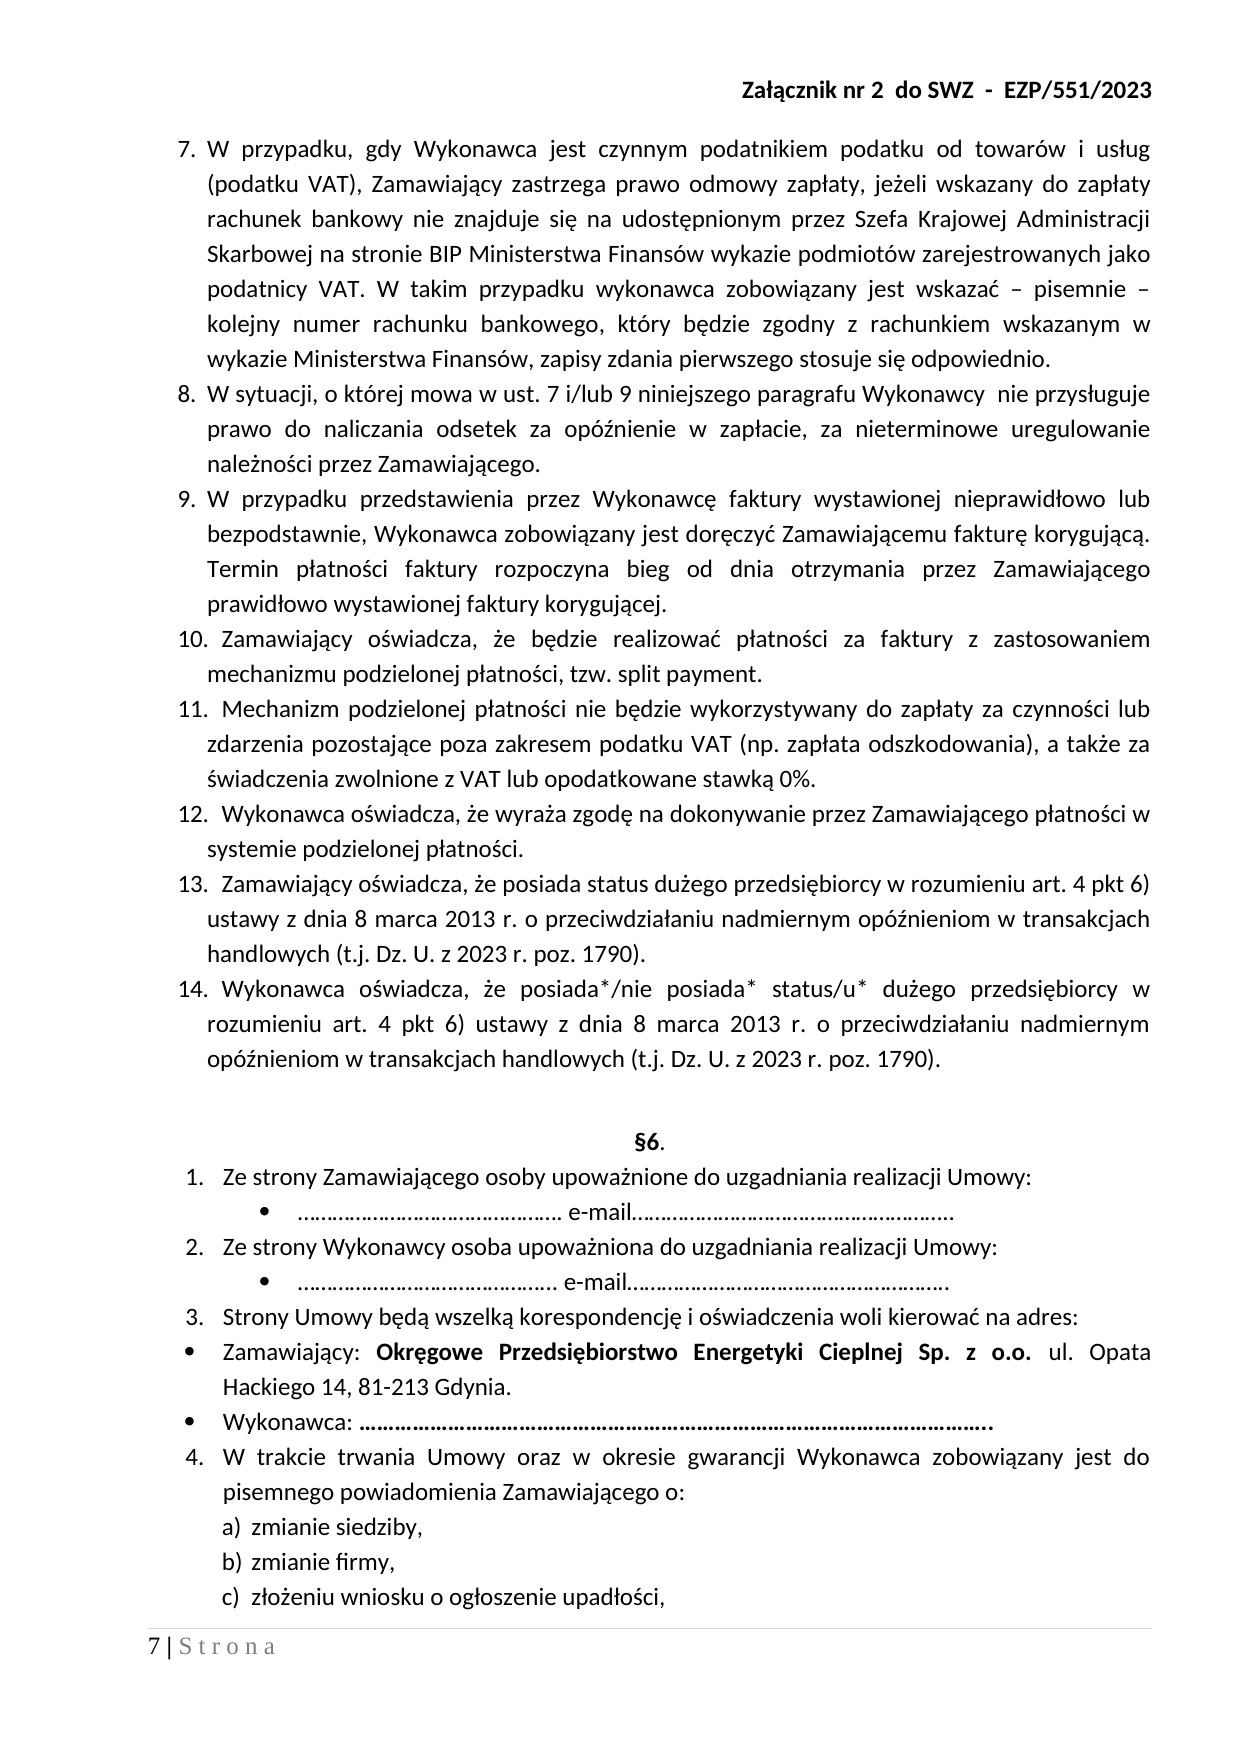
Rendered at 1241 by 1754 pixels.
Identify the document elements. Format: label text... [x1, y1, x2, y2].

list Zamawiający oświadcza, że posiada status dużego przedsiębiorcy w rozumieniu art. 4 pkt 6) ustawy z dnia 8 marca 2013 r. o przeciwdziałaniu nadmiernym opóźnieniom w transakcjach handlowych (t.j. Dz. U. z 2023 r. poz. 1790). [177, 868, 1152, 969]
list ……………………………………... e-mail……………………………………………….. [260, 1266, 1152, 1296]
list Wykonawca: …………………………………………………………………………………………….. [185, 1406, 1152, 1436]
list zmianie firmy, [222, 1546, 1152, 1576]
list W trakcie trwania Umowy oraz w okresie gwarancji Wykonawca zobowiązany jest do pisemnego powiadomienia Zamawiającego o: [185, 1441, 1152, 1506]
list Ze strony Zamawiającego osoby upoważnione do uzgadniania realizacji Umowy: [185, 1161, 1152, 1191]
list Zamawiający: Okręgowe Przedsiębiorstwo Energetyki Cieplnej Sp. z o.o. ul. Opata Hackiego 14, 81-213 Gdynia. [185, 1336, 1152, 1401]
list Zamawiający oświadcza, że będzie realizować płatności za faktury z zastosowaniem mechanizmu podzielonej płatności, tzw. split payment. [177, 623, 1152, 689]
list ………………………………………. e-mail……………………………………………….. [260, 1196, 1152, 1226]
list Wykonawca oświadcza, że posiada*/nie posiada* status/u* dużego przedsiębiorcy w rozumieniu art. 4 pkt 6) ustawy z dnia 8 marca 2013 r. o przeciwdziałaniu nadmiernym opóźnieniom w transakcjach handlowych (t.j. Dz. U. z 2023 r. poz. 1790). [177, 973, 1152, 1074]
list zmianie siedziby, [222, 1511, 1152, 1541]
text §6. [148, 1126, 1152, 1156]
list W przypadku przedstawienia przez Wykonawcę faktury wystawionej nieprawidłowo lub bezpodstawnie, Wykonawca zobowiązany jest doręczyć Zamawiającemu fakturę korygującą. Termin płatności faktury rozpoczyna bieg od dnia otrzymania przez Zamawiającego prawidłowo wystawionej faktury korygującej. [177, 483, 1152, 619]
list złożeniu wniosku o ogłoszenie upadłości, [222, 1581, 1152, 1611]
list W sytuacji, o której mowa w ust. 7 i/lub 9 niniejszego paragrafu Wykonawcy nie przysługuje prawo do naliczania odsetek za opóźnienie w zapłacie, za nieterminowe uregulowanie należności przez Zamawiającego. [177, 378, 1152, 479]
list Wykonawca oświadcza, że wyraża zgodę na dokonywanie przez Zamawiającego płatności w systemie podzielonej płatności. [177, 798, 1152, 864]
list Mechanizm podzielonej płatności nie będzie wykorzystywany do zapłaty za czynności lub zdarzenia pozostające poza zakresem podatku VAT (np. zapłata odszkodowania), a także za świadczenia zwolnione z VAT lub opodatkowane stawką 0%. [177, 693, 1152, 794]
list Strony Umowy będą wszelką korespondencję i oświadczenia woli kierować na adres: [185, 1301, 1152, 1331]
list Ze strony Wykonawcy osoba upoważniona do uzgadniania realizacji Umowy: [185, 1231, 1152, 1261]
list W przypadku, gdy Wykonawca jest czynnym podatnikiem podatku od towarów i usług (podatku VAT), Zamawiający zastrzega prawo odmowy zapłaty, jeżeli wskazany do zapłaty rachunek bankowy nie znajduje się na udostępnionym przez Szefa Krajowej Administracji Skarbowej na stronie BIP Ministerstwa Finansów wykazie podmiotów zarejestrowanych jako podatnicy VAT. W takim przypadku wykonawca zobowiązany jest wskazać – pisemnie – kolejny numer rachunku bankowego, który będzie zgodny z rachunkiem wskazanym w wykazie Ministerstwa Finansów, zapisy zdania pierwszego stosuje się odpowiednio. [177, 133, 1152, 374]
